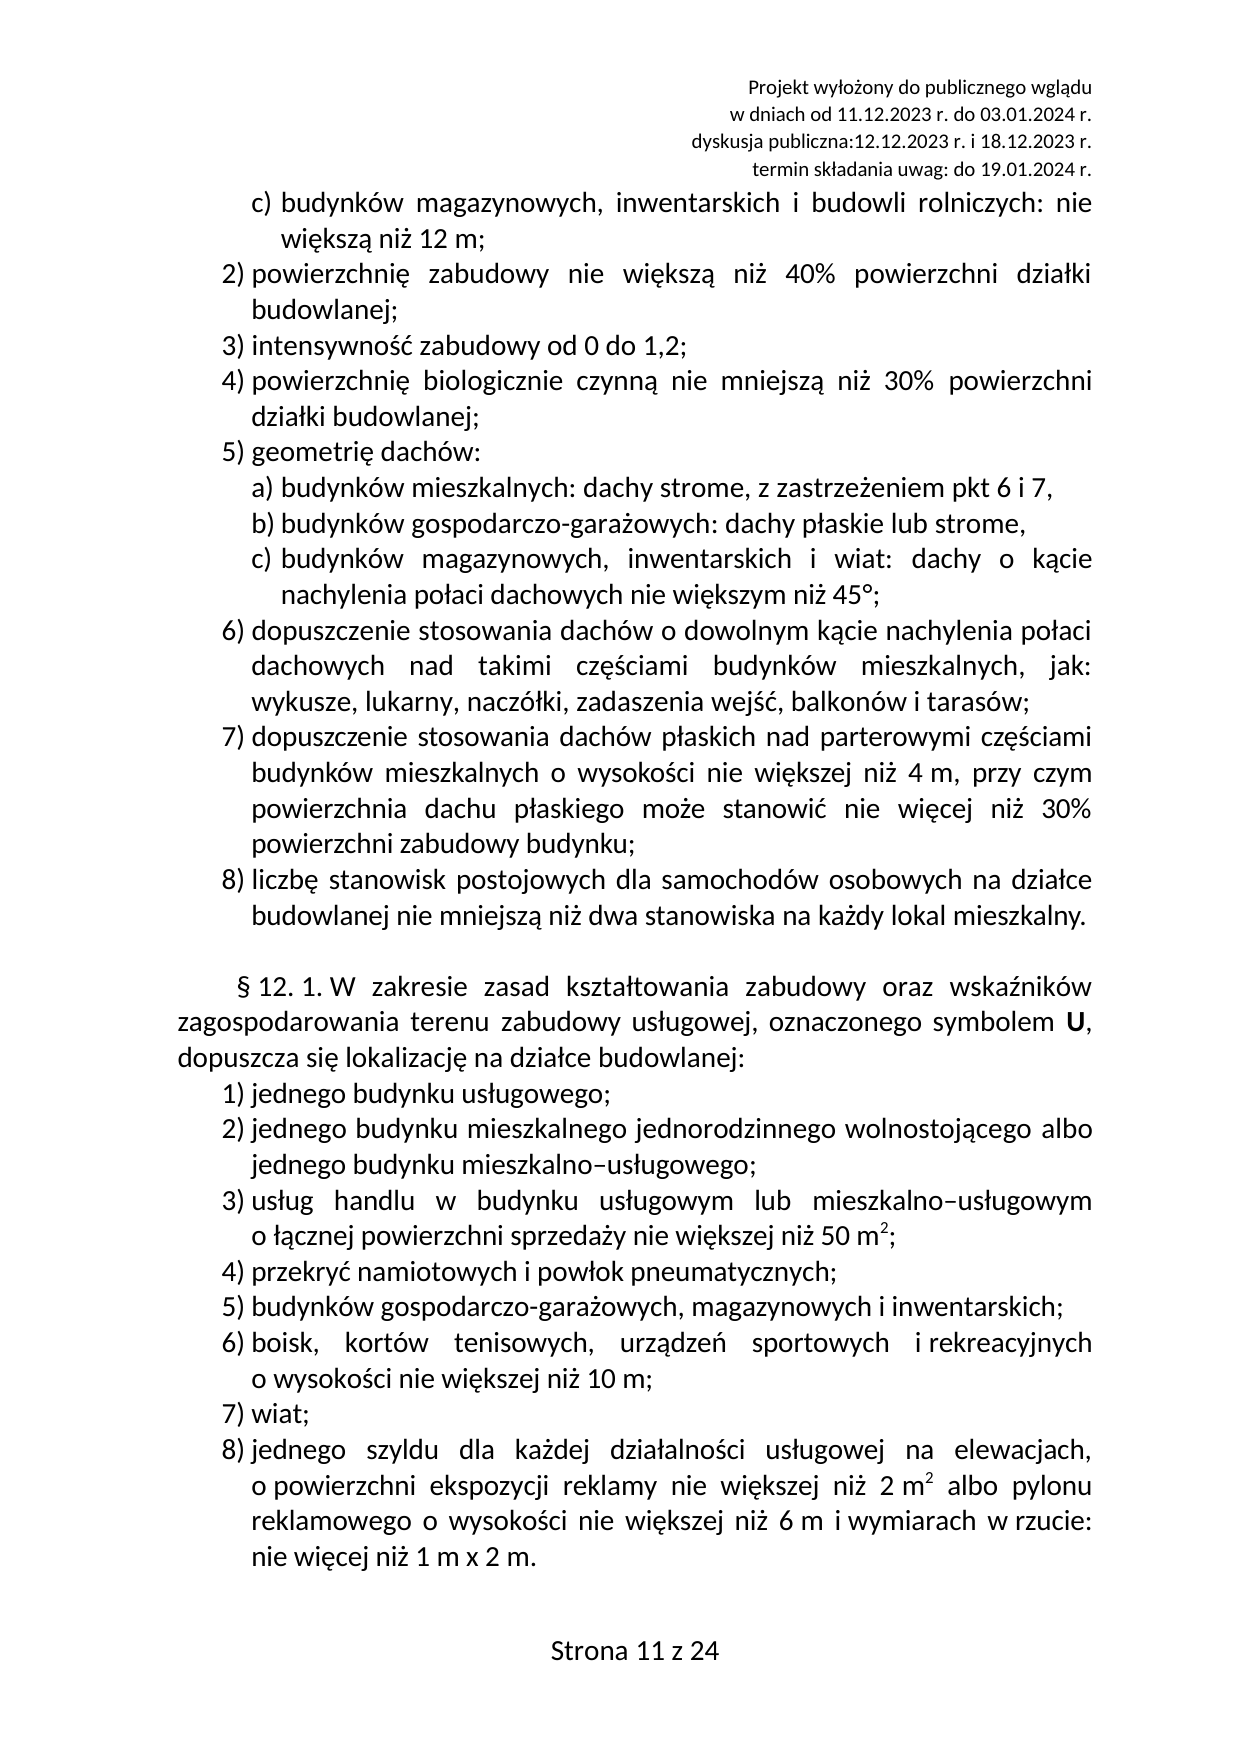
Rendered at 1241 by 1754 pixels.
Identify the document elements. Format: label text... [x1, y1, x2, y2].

list geometrię dachów: [221, 433, 1092, 469]
text § 12. 1. W zakresie zasad kształtowania zabudowy oraz wskaźników zagospodarowania terenu zabudowy usługowej, oznaczonego symbolem U, dopuszcza się lokalizację na działce budowlanej: [177, 968, 1092, 1075]
list usług handlu w budynku usługowym lub mieszkalno–usługowym o łącznej powierzchni sprzedaży nie większej niż 50 m2; [221, 1182, 1092, 1253]
list jednego budynku mieszkalnego jednorodzinnego wolnostojącego albo jednego budynku mieszkalno–usługowego; [221, 1110, 1092, 1182]
list budynków magazynowych, inwentarskich i wiat: dachy o kącie nachylenia połaci dachowych nie większym niż 45°; [251, 540, 1092, 612]
list wiat; [221, 1395, 1092, 1431]
list jednego szyldu dla każdej działalności usługowej na elewacjach, o powierzchni ekspozycji reklamy nie większej niż 2 m2 albo pylonu reklamowego o wysokości nie większej niż 6 m i wymiarach w rzucie: nie więcej niż 1 m x 2 m. [221, 1431, 1092, 1573]
list intensywność zabudowy od 0 do 1,2; [221, 327, 1092, 362]
list przekryć namiotowych i powłok pneumatycznych; [221, 1253, 1092, 1288]
list budynków magazynowych, inwentarskich i budowli rolniczych: nie większą niż 12 m; [251, 184, 1092, 255]
list liczbę stanowisk postojowych dla samochodów osobowych na działce budowlanej nie mniejszą niż dwa stanowiska na każdy lokal mieszkalny. [221, 861, 1092, 932]
list boisk, kortów tenisowych, urządzeń sportowych i rekreacyjnych o wysokości nie większej niż 10 m; [221, 1324, 1092, 1395]
list dopuszczenie stosowania dachów o dowolnym kącie nachylenia połaci dachowych nad takimi częściami budynków mieszkalnych, jak: wykusze, lukarny, naczółki, zadaszenia wejść, balkonów i tarasów; [221, 612, 1092, 718]
list budynków mieszkalnych: dachy strome, z zastrzeżeniem pkt 6 i 7, [251, 469, 1092, 505]
list budynków gospodarczo-garażowych: dachy płaskie lub strome, [251, 505, 1092, 540]
list budynków gospodarczo-garażowych, magazynowych i inwentarskich; [221, 1288, 1092, 1324]
list powierzchnię zabudowy nie większą niż 40% powierzchni działki budowlanej; [221, 255, 1092, 327]
list dopuszczenie stosowania dachów płaskich nad parterowymi częściami budynków mieszkalnych o wysokości nie większej niż 4 m, przy czym powierzchnia dachu płaskiego może stanowić nie więcej niż 30% powierzchni zabudowy budynku; [221, 718, 1092, 861]
list powierzchnię biologicznie czynną nie mniejszą niż 30% powierzchni działki budowlanej; [221, 362, 1092, 433]
list jednego budynku usługowego; [221, 1075, 1092, 1110]
